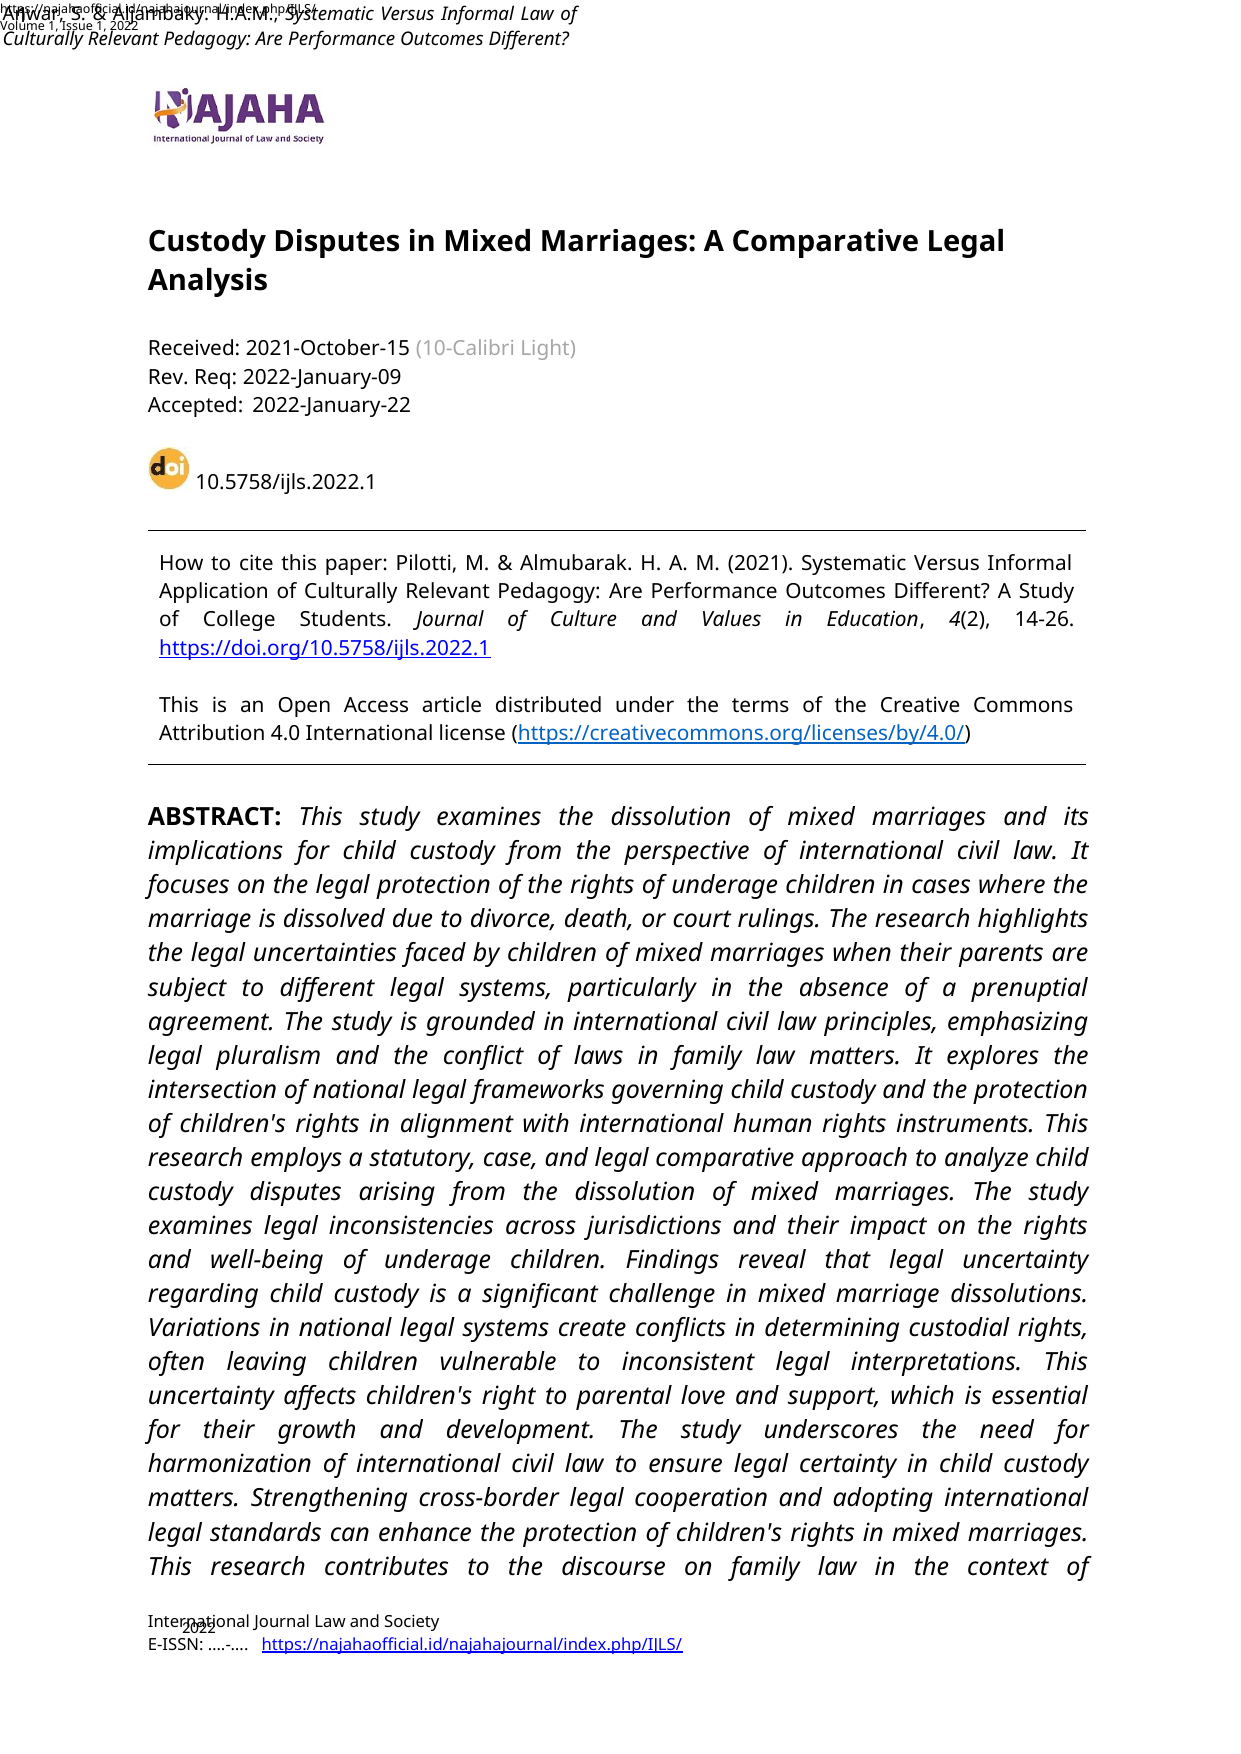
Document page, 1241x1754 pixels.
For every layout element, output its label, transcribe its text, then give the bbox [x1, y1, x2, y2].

text 10.5758/ijls.2022.1 [148, 447, 1016, 495]
text Custody Disputes in Mixed Marriages: A Comparative Legal Analysis [148, 220, 1092, 299]
picture [147, 447, 190, 490]
table_header How to cite this paper: Pilotti, M. & Almubarak. H. A. M. (2021). Systematic Versus Informal Application of Culturally Relevant Pedagogy: Are Performance Outcomes Different? A Study of College Students. Journal of Culture and Values in Education, 4(2), 14-26. https://doi.org/10.5758/ijls.2022.1 This is an Open Access article distributed under the terms of the Creative Commons Attribution 4.0 International license (https://creativecommons.org/licenses/by/4.0/) [148, 531, 1086, 764]
text Accepted: 2022-January-22 [148, 390, 1016, 419]
text Rev. Req: 2022-January-09 [148, 362, 1016, 390]
text Received: 2021-October-15 (10-Calibri Light) [148, 333, 1016, 362]
picture [147, 75, 328, 158]
